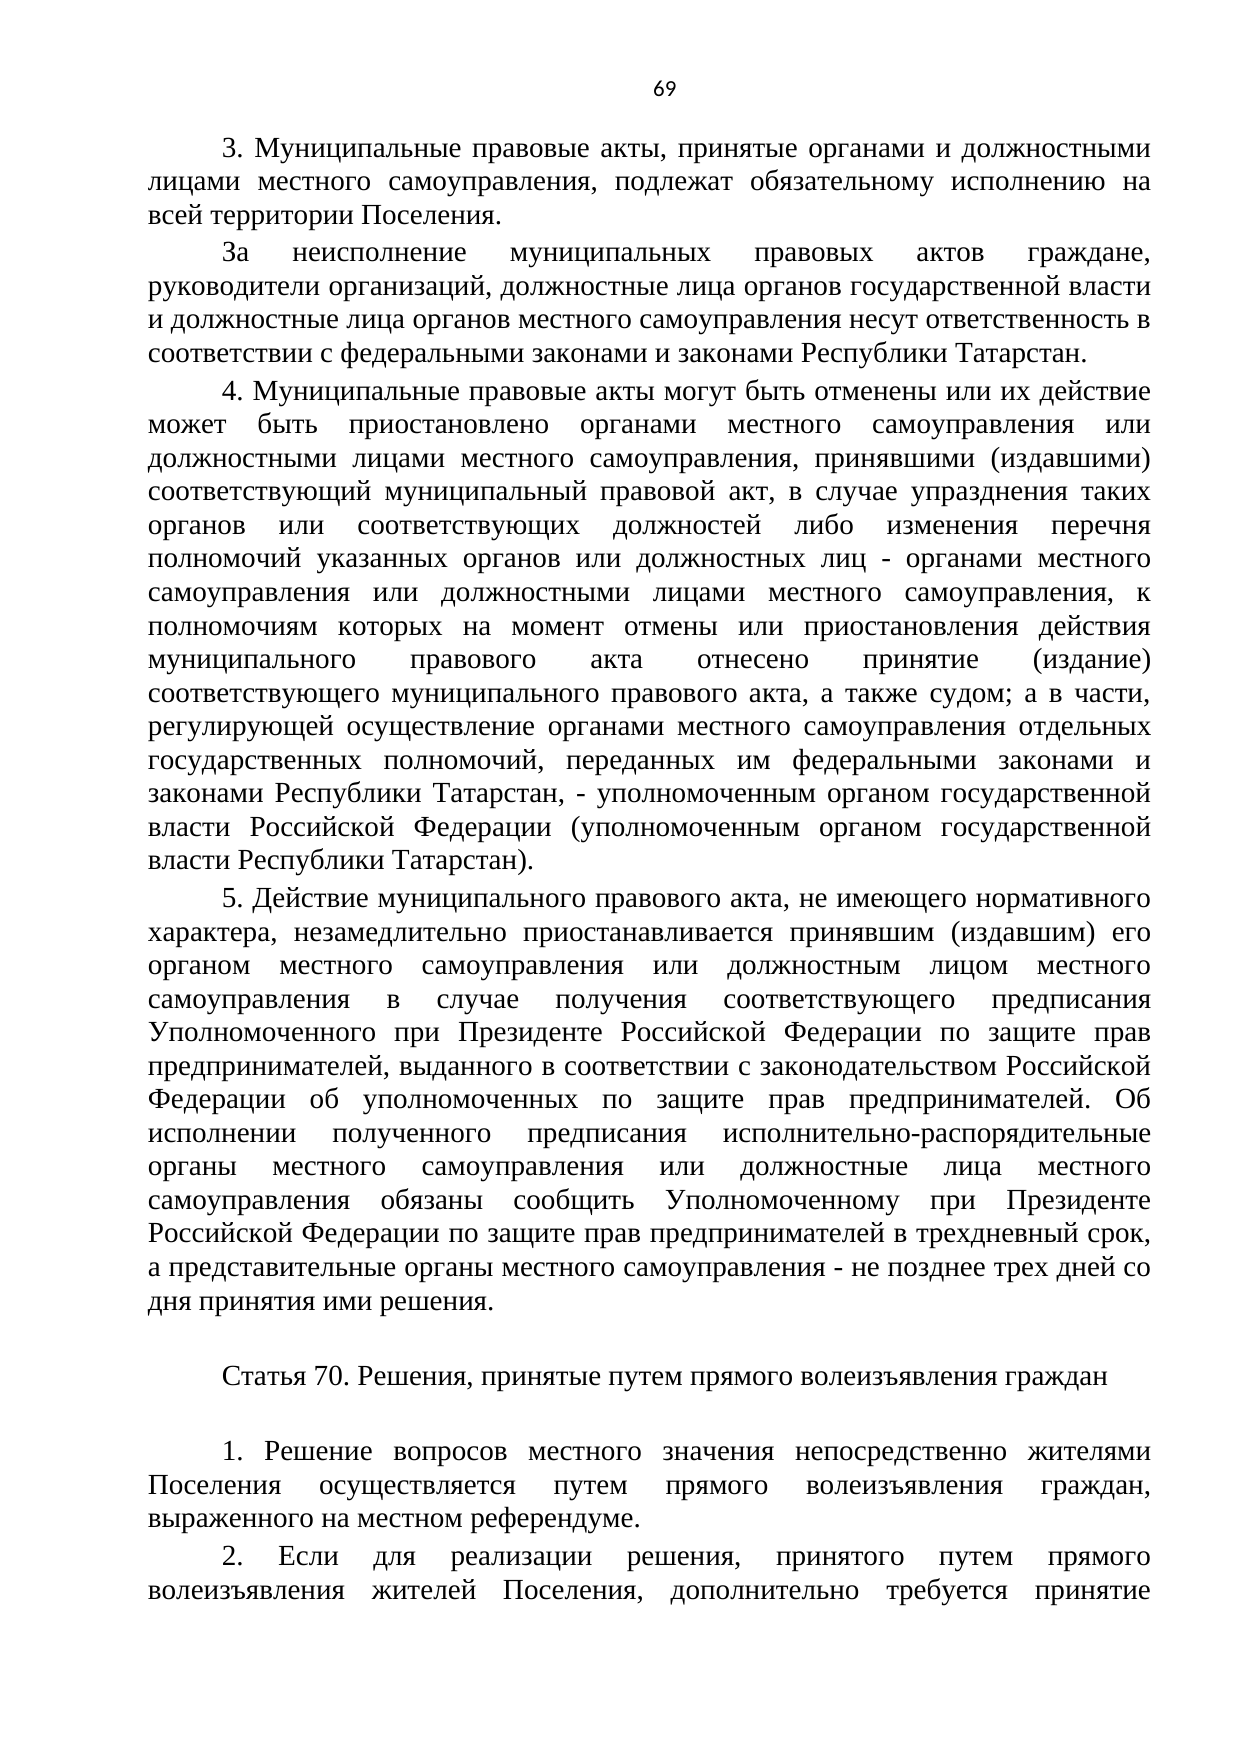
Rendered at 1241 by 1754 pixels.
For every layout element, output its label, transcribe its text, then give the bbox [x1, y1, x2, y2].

text 3. Муниципальные правовые акты, принятые органами и должностными лицами местного самоуправления, подлежат обязательному исполнению на всей территории Поселения. [148, 130, 1152, 230]
text 5. Действие муниципального правового акта, не имеющего нормативного характера, незамедлительно приостанавливается принявшим (издавшим) его органом местного самоуправления или должностным лицом местного самоуправления в случае получения соответствующего предписания Уполномоченного при Президенте Российской Федерации по защите прав предпринимателей, выданного в соответствии с законодательством Российской Федерации об уполномоченных по защите прав предпринимателей. Об исполнении полученного предписания исполнительно-распорядительные органы местного самоуправления или должностные лица местного самоуправления обязаны сообщить Уполномоченному при Президенте Российской Федерации по защите прав предпринимателей в трехдневный срок, а представительные органы местного самоуправления - не позднее трех дней со дня принятия ими решения. [148, 880, 1152, 1316]
text 1. Решение вопросов местного значения непосредственно жителями Поселения осуществляется путем прямого волеизъявления граждан, выраженного на местном референдуме. [148, 1433, 1152, 1534]
text 4. Муниципальные правовые акты могут быть отменены или их действие может быть приостановлено органами местного самоуправления или должностными лицами местного самоуправления, принявшими (издавшими) соответствующий муниципальный правовой акт, в случае упразднения таких органов или соответствующих должностей либо изменения перечня полномочий указанных органов или должностных лиц - органами местного самоуправления или должностными лицами местного самоуправления, к полномочиям которых на момент отмены или приостановления действия муниципального правового акта отнесено принятие (издание) соответствующего муниципального правового акта, а также судом; а в части, регулирующей осуществление органами местного самоуправления отдельных государственных полномочий, переданных им федеральными законами и законами Республики Татарстан, - уполномоченным органом государственной власти Российской Федерации (уполномоченным органом государственной власти Республики Татарстан). [148, 373, 1152, 876]
text За неисполнение муниципальных правовых актов граждане, руководители организаций, должностные лица органов государственной власти и должностные лица органов местного самоуправления несут ответственность в соответствии с федеральными законами и законами Республики Татарстан. [148, 234, 1152, 369]
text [148, 1538, 1152, 1605]
text Статья 70. Решения, принятые путем прямого волеизъявления граждан [148, 1358, 1152, 1392]
